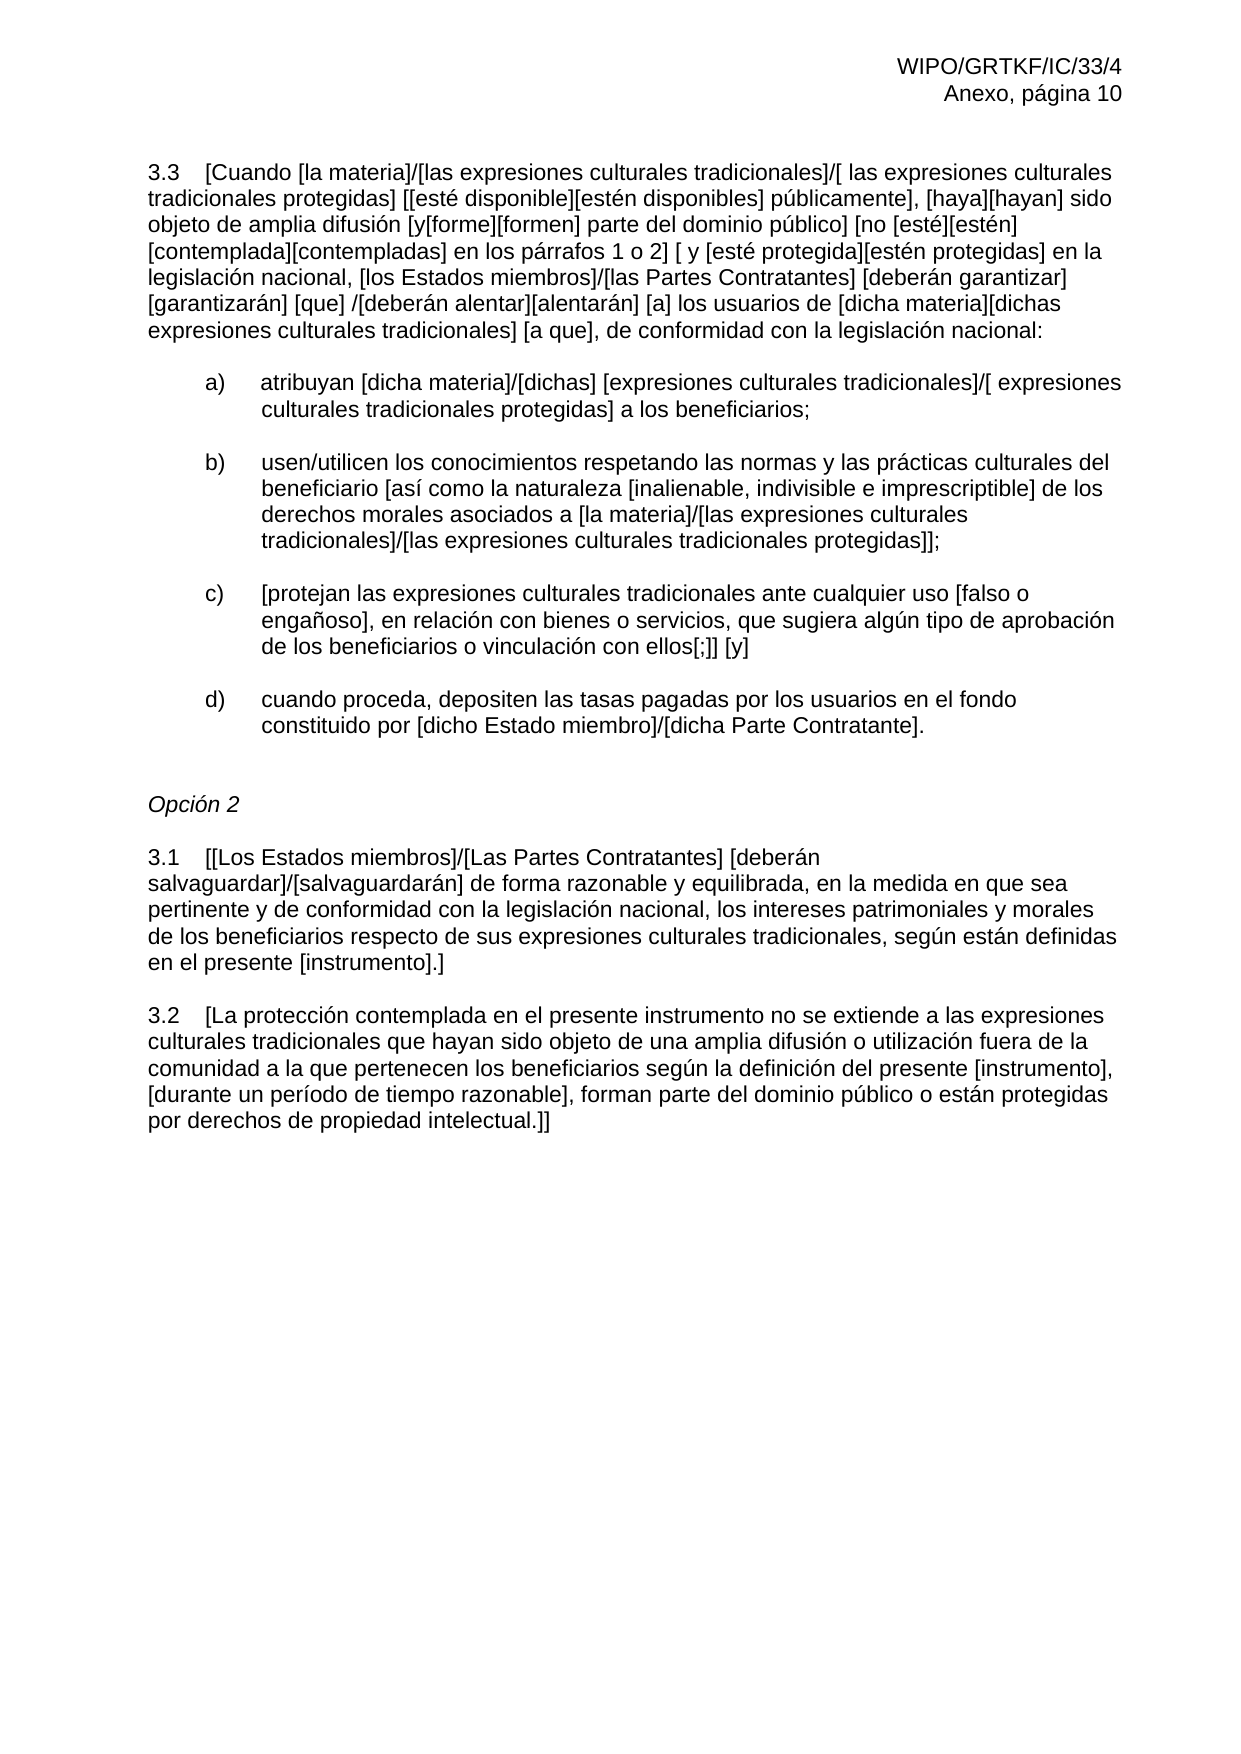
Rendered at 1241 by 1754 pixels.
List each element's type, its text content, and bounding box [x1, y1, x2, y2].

text Opción 2 [148, 791, 1122, 817]
list cuando proceda, depositen las tasas pagadas por los usuarios en el fondo constituido por [dicho Estado miembro]/[dicha Parte Contratante]. [205, 686, 1122, 738]
list atribuyan [dicha materia]/[dichas] [expresiones culturales tradicionales]/[ expresiones culturales tradicionales protegidas] a los beneficiarios; [205, 369, 1122, 422]
list [protejan las expresiones culturales tradicionales ante cualquier uso [falso o engañoso], en relación con bienes o servicios, que sugiera algún tipo de aprobación de los beneficiarios o vinculación con ellos[;]] [y] [205, 580, 1122, 659]
list [Cuando [la materia]/[las expresiones culturales tradicionales]/[ las expresiones culturales tradicionales protegidas] [[esté disponible][estén disponibles] públicamente], [haya][hayan] sido objeto de amplia difusión [y[forme][formen] parte del dominio público] [no [esté][estén] [contemplada][contempladas] en los párrafos 1 o 2] [ y [esté protegida][estén protegidas] en la legislación nacional, [los Estados miembros]/[las Partes Contratantes] [deberán garantizar][garantizarán] [que] /[deberán alentar][alentarán] [a] los usuarios de [dicha materia][dichas expresiones culturales tradicionales] [a que], de conformidad con la legislación nacional: [148, 158, 1122, 343]
list [La protección contemplada en el presente instrumento no se extiende a las expresiones culturales tradicionales que hayan sido objeto de una amplia difusión o utilización fuera de la comunidad a la que pertenecen los beneficiarios según la definición del presente [instrumento], [durante un período de tiempo razonable], forman parte del dominio público o están protegidas por derechos de propiedad intelectual.]] [148, 1002, 1122, 1134]
list usen/utilicen los conocimientos respetando las normas y las prácticas culturales del beneficiario [así como la naturaleza [inalienable, indivisible e imprescriptible] de los derechos morales asociados a [la materia]/[las expresiones culturales tradicionales]/[las expresiones culturales tradicionales protegidas]]; [205, 448, 1122, 554]
list [[Los Estados miembros]/[Las Partes Contratantes] [deberán salvaguardar]/[salvaguardarán] de forma razonable y equilibrada, en la medida en que sea pertinente y de conformidad con la legislación nacional, los intereses patrimoniales y morales de los beneficiarios respecto de sus expresiones culturales tradicionales, según están definidas en el presente [instrumento].] [148, 844, 1122, 976]
